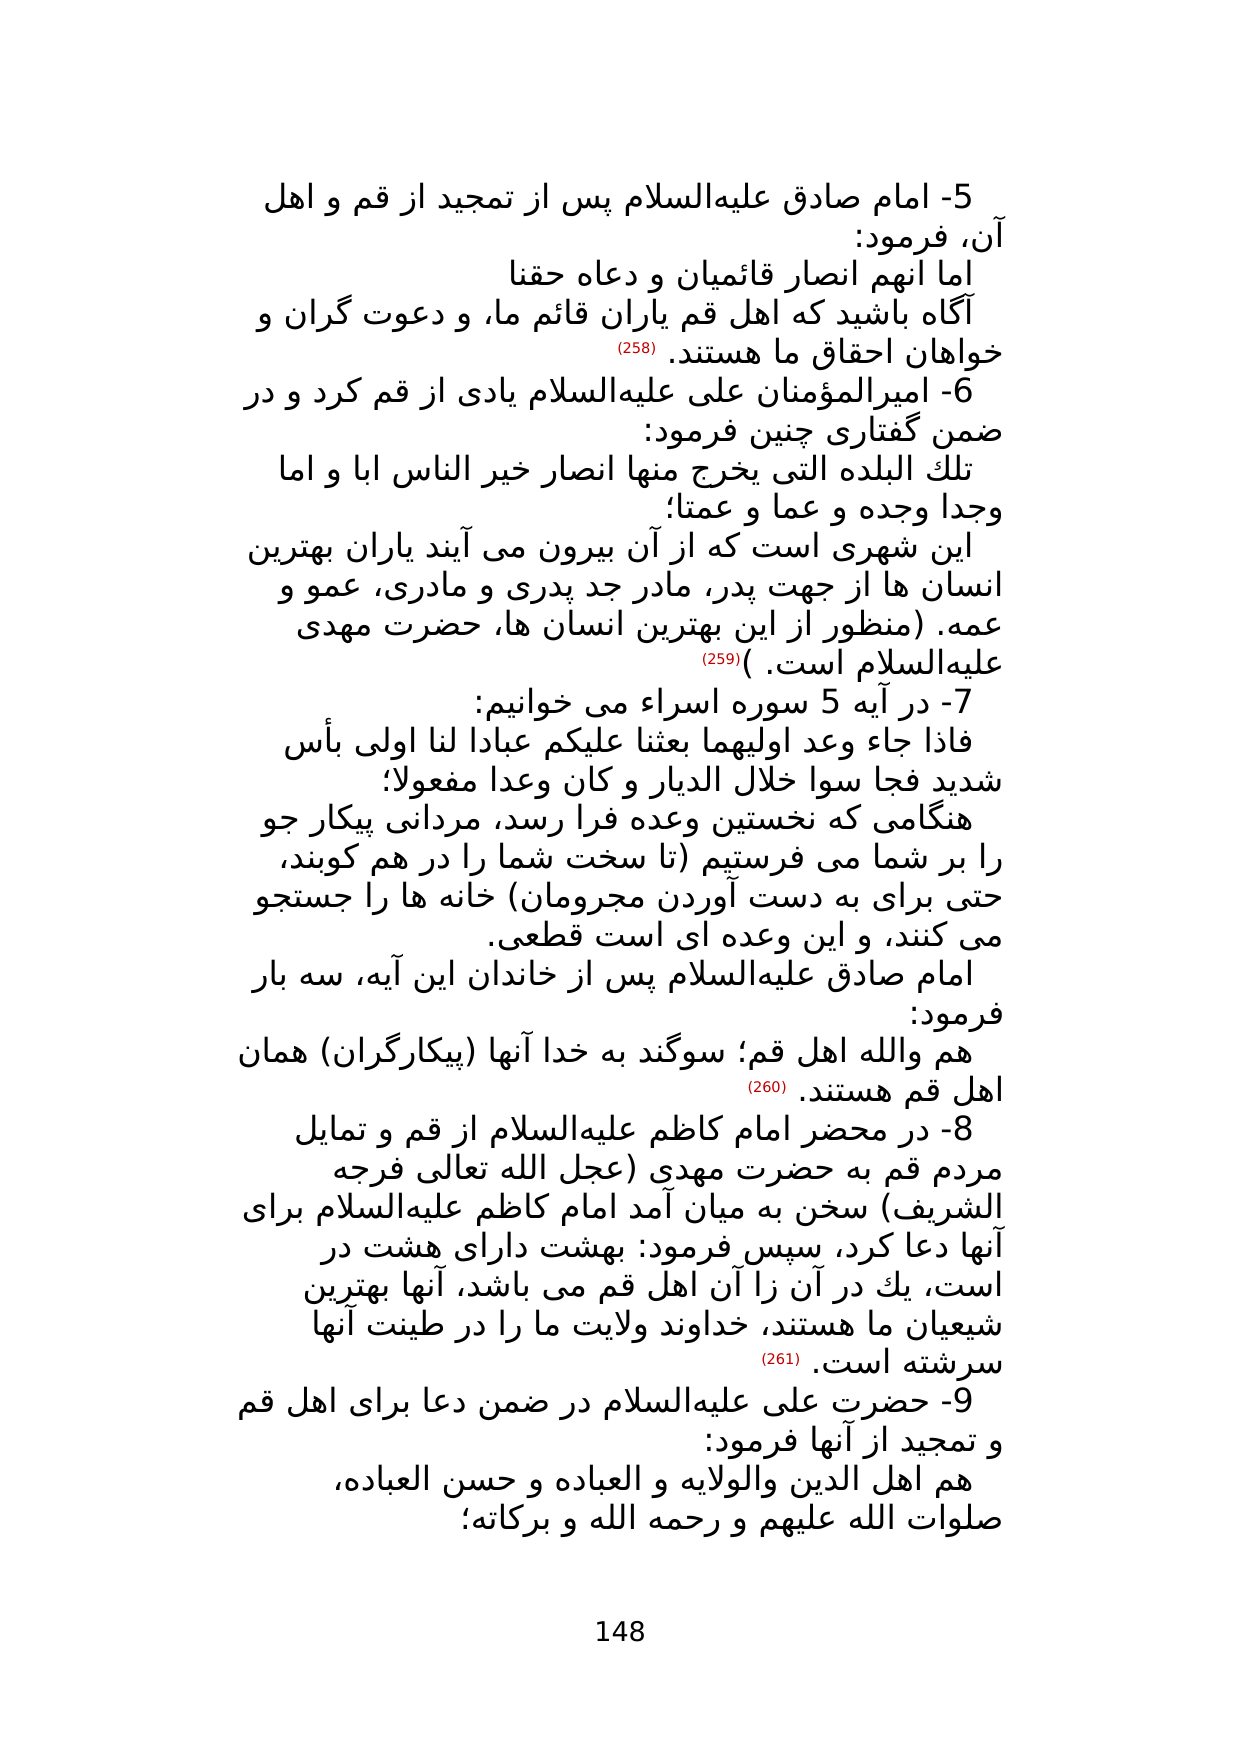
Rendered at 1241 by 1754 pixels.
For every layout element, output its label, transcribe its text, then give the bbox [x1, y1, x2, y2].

text 7- در آيه 5 سوره اسراء مى خوانيم: [236, 682, 1004, 721]
text 5- امام صادق عليه‌السلام پس از تمجيد از قم و اهل آن، فرمود: [236, 177, 1004, 255]
text اين شهرى است كه از آن بيرون مى آيند ياران بهترين انسان ها از جهت پدر، مادر جد پدرى و مادرى، عمو و عمه. (منظور از اين بهترين انسان ها، حضرت مهدى عليه‌السلام است. )(259) [236, 527, 1004, 682]
text 9- حضرت على عليه‌السلام در ضمن دعا براى اهل قم و تمجيد از آنها فرمود: [236, 1382, 1004, 1459]
text فاذا جاء وعد اوليهما بعثنا عليكم عبادا لنا اولى بأس شديد فجا سوا خلال الديار و كان وعدا مفعولا؛ [236, 721, 1004, 799]
text اما انهم انصار قائميان و دعاه حقنا [236, 255, 1004, 294]
text هم والله اهل قم؛ سوگند به خدا آنها (پيكارگران) همان اهل قم هستند. (260) [236, 1032, 1004, 1110]
text تلك البلده التى يخرج منها انصار خير الناس ابا و اما وجدا وجده و عما و عمتا؛ [236, 449, 1004, 527]
text 8- در محضر امام كاظم عليه‌السلام از قم و تمايل مردم قم به حضرت مهدى (عجل الله تعالى فرجه الشريف) سخن به ميان آمد امام كاظم عليه‌السلام براى آنها دعا كرد، سپس فرمود: بهشت داراى هشت در است، يك در آن زا آن اهل قم مى باشد، آنها بهترين شيعيان ما هستند، خداوند ولايت ما را در طينت آنها سرشته است. (261) [236, 1110, 1004, 1382]
text امام صادق عليه‌السلام پس از خاندان اين آيه، سه بار فرمود: [236, 954, 1004, 1032]
text آگاه باشيد كه اهل قم ياران قائم ما، و دعوت گران و خواهان احقاق ما هستند. (258) [236, 294, 1004, 371]
text هم اهل الدين والولايه و العباده و حسن العباده، صلوات الله عليهم و رحمه الله و بركاته؛ [236, 1459, 1004, 1537]
text هنگامى كه نخستين وعده فرا رسد، مردانى پيكار جو را بر شما مى فرستيم (تا سخت شما را در هم كوبند، حتى براى به دست آوردن مجرومان) خانه ها را جستجو مى كنند، و اين وعده اى است قطعى. [236, 799, 1004, 954]
text 6- اميرالمؤمنان على عليه‌السلام يادى از قم كرد و در ضمن گفتارى چنين فرمود: [236, 371, 1004, 449]
